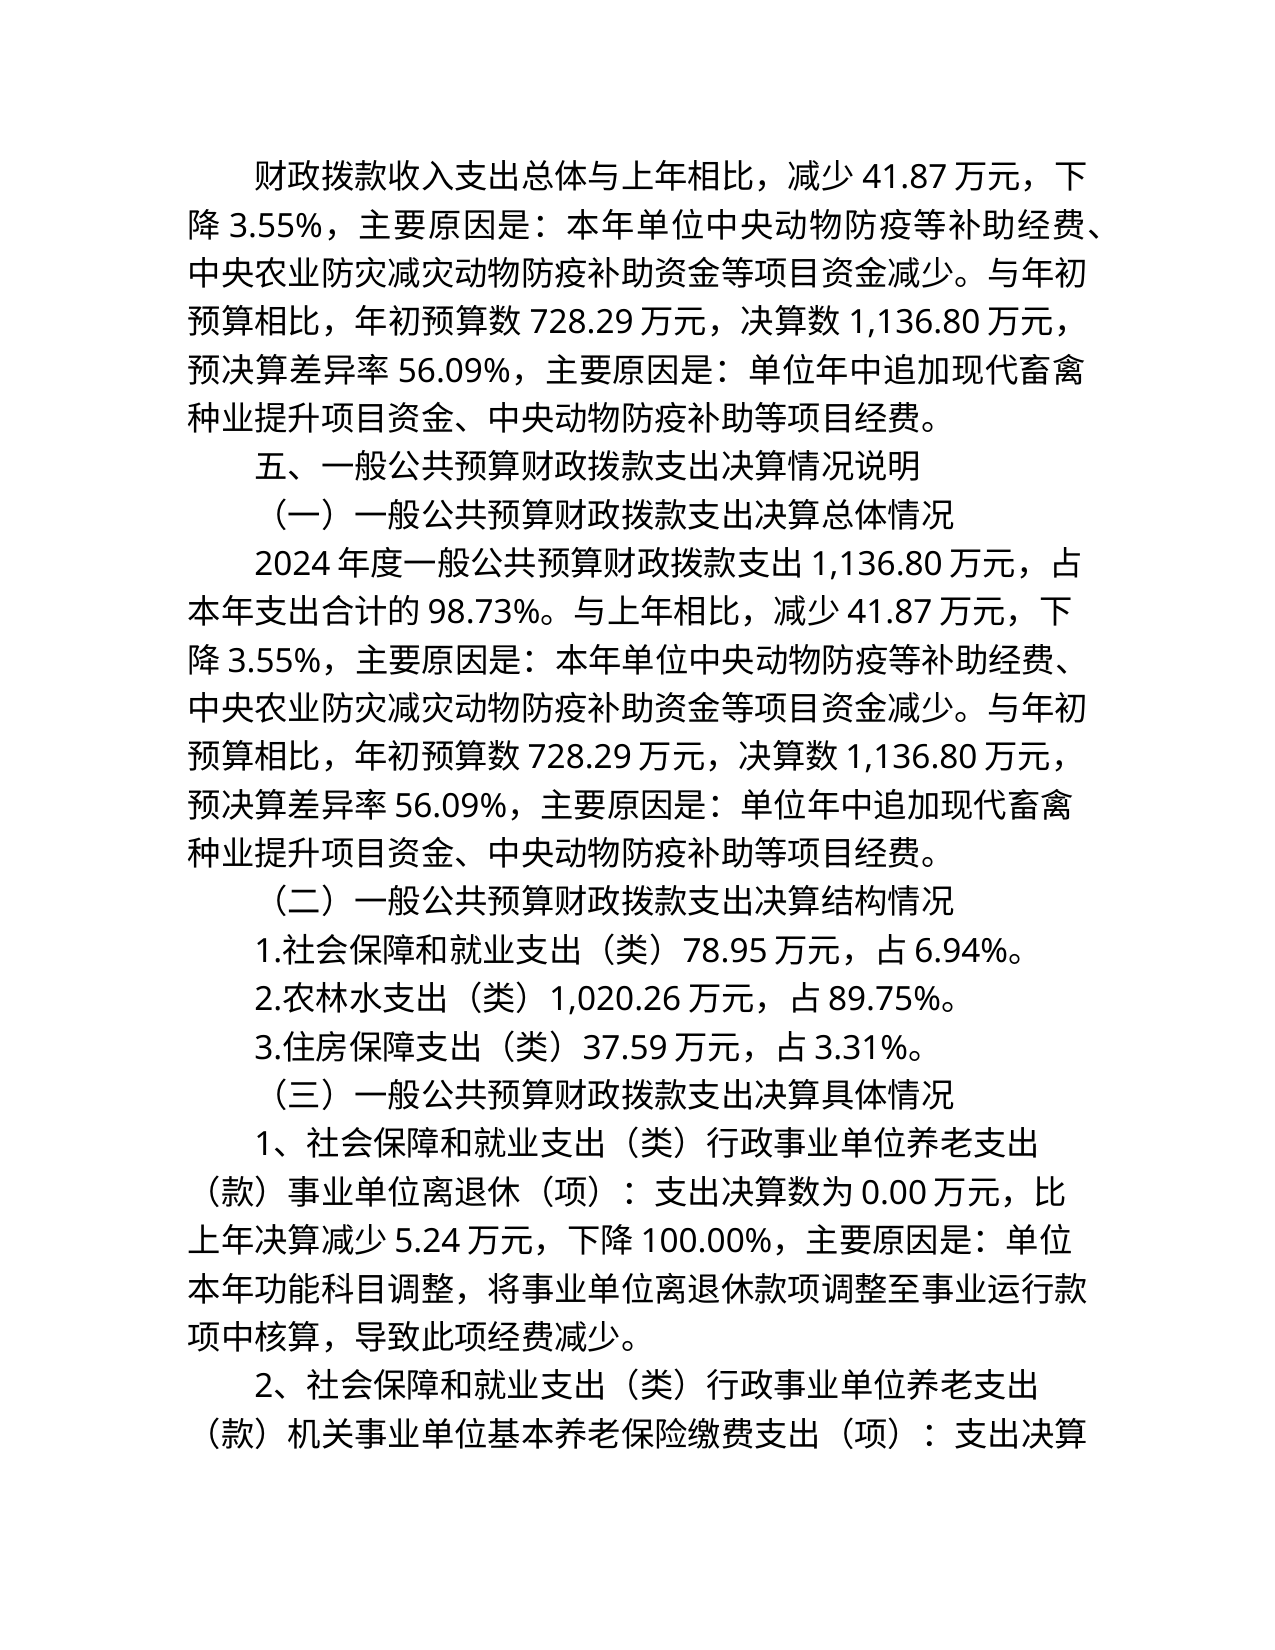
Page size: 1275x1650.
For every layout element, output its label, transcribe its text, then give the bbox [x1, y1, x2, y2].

text 3.住房保障支出（类）37.59万元，占3.31%。 [187, 1020, 1087, 1069]
text 1、社会保障和就业支出（类）行政事业单位养老支出（款）事业单位离退休（项）：支出决算数为0.00万元，比上年决算减少5.24万元，下降100.00%，主要原因是：单位本年功能科目调整，将事业单位离退休款项调整至事业运行款项中核算，导致此项经费减少。 [187, 1117, 1087, 1359]
text 五、一般公共预算财政拨款支出决算情况说明 [187, 440, 1087, 488]
text 财政拨款收入支出总体与上年相比，减少41.87万元，下降3.55%，主要原因是：本年单位中央动物防疫等补助经费、中央农业防灾减灾动物防疫补助资金等项目资金减少。与年初预算相比，年初预算数728.29万元，决算数1,136.80万元，预决算差异率56.09%，主要原因是：单位年中追加现代畜禽种业提升项目资金、中央动物防疫补助等项目经费。 [187, 150, 1087, 440]
text （一）一般公共预算财政拨款支出决算总体情况 [187, 488, 1087, 537]
text 2024年度一般公共预算财政拨款支出1,136.80万元，占本年支出合计的98.73%。与上年相比，减少41.87万元，下降3.55%，主要原因是：本年单位中央动物防疫等补助经费、中央农业防灾减灾动物防疫补助资金等项目资金减少。与年初预算相比，年初预算数728.29万元，决算数1,136.80万元，预决算差异率56.09%，主要原因是：单位年中追加现代畜禽种业提升项目资金、中央动物防疫补助等项目经费。 [187, 537, 1087, 875]
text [187, 1359, 1087, 1456]
text （三）一般公共预算财政拨款支出决算具体情况 [187, 1069, 1087, 1117]
text （二）一般公共预算财政拨款支出决算结构情况 [187, 875, 1087, 923]
text 2.农林水支出（类）1,020.26万元，占89.75%。 [187, 972, 1087, 1020]
text 1.社会保障和就业支出（类）78.95万元，占6.94%。 [187, 923, 1087, 972]
